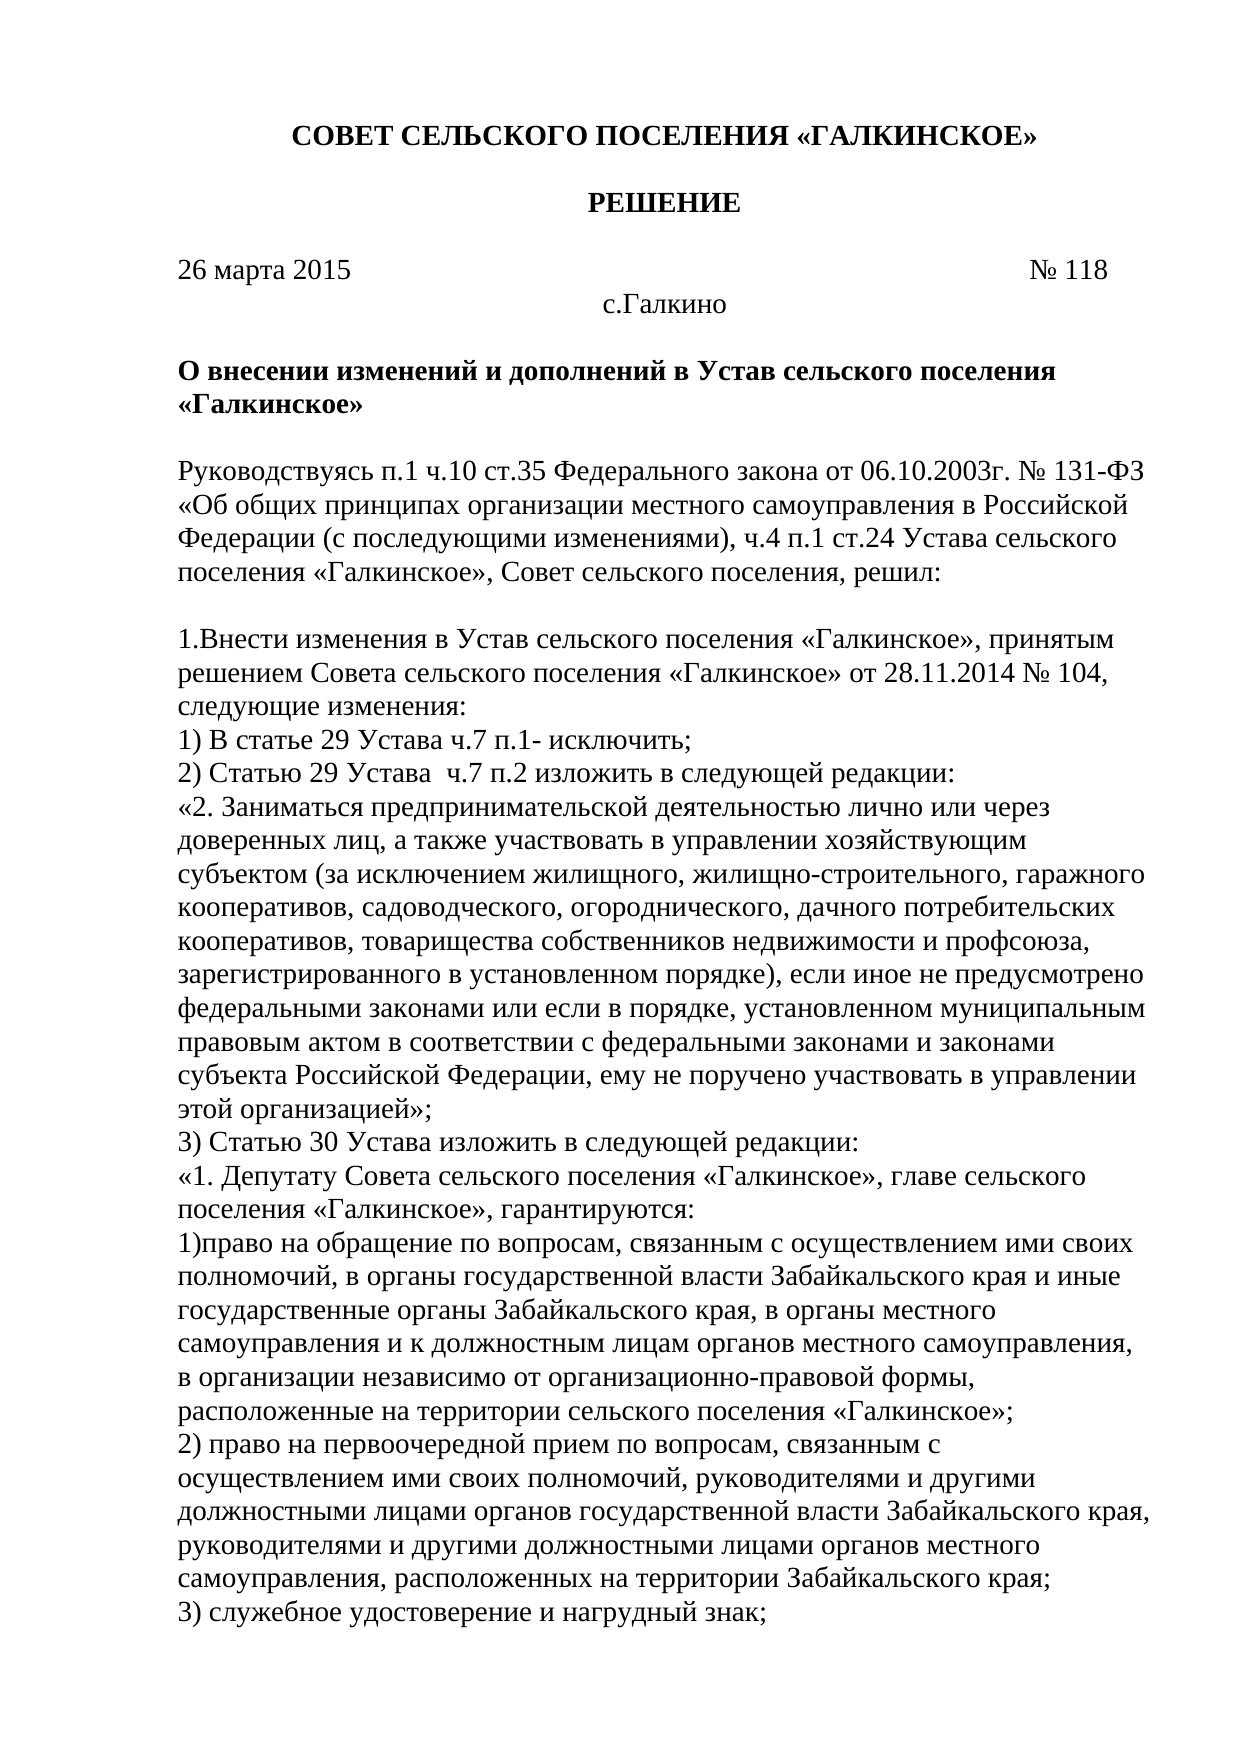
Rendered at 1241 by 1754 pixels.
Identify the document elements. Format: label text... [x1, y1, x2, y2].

text 1)право на обращение по вопросам, связанным с осуществлением ими своих полномочий, в органы государственной власти Забайкальского края и иные государственные органы Забайкальского края, в органы местного самоуправления и к должностным лицам органов местного самоуправления, в организации независимо от организационно-правовой формы, расположенные на территории сельского поселения «Галкинское»; [177, 1225, 1152, 1426]
text 2) Статью 29 Устава ч.7 п.2 изложить в следующей редакции: [177, 755, 1152, 789]
text 26 марта 2015 № 118 [177, 252, 1152, 286]
text «1. Депутату Совета сельского поселения «Галкинское», главе сельского поселения «Галкинское», гарантируются: [177, 1158, 1152, 1225]
text 3) служебное удостоверение и нагрудный знак; [177, 1594, 1152, 1627]
text 1.Внести изменения в Устав сельского поселения «Галкинское», принятым решением Совета сельского поселения «Галкинское» от 28.11.2014 № 104, следующие изменения: [177, 621, 1152, 722]
text 3) Статью 30 Устава изложить в следующей редакции: [177, 1124, 1152, 1158]
text «2. Заниматься предпринимательской деятельностью лично или через доверенных лиц, а также участвовать в управлении хозяйствующим субъектом (за исключением жилищного, жилищно-строительного, гаражного кооперативов, садоводческого, огороднического, дачного потребительских кооперативов, товарищества собственников недвижимости и профсоюза, зарегистрированного в установленном порядке), если иное не предусмотрено федеральными законами или если в порядке, установленном муниципальным правовым актом в соответствии с федеральными законами и законами субъекта Российской Федерации, ему не поручено участвовать в управлении этой организацией»; [177, 789, 1152, 1124]
text О внесении изменений и дополнений в Устав сельского поселения «Галкинское» [177, 353, 1152, 420]
text с.Галкино [177, 286, 1152, 319]
text 1) В статье 29 Устава ч.7 п.1- исключить; [177, 722, 1152, 755]
text СОВЕТ СЕЛЬСКОГО ПОСЕЛЕНИЯ «ГАЛКИНСКОЕ» [177, 118, 1152, 152]
text Руководствуясь п.1 ч.10 ст.35 Федерального закона от 06.10.2003г. № 131-ФЗ «Об общих принципах организации местного самоуправления в Российской Федерации (с последующими изменениями), ч.4 п.1 ст.24 Устава сельского поселения «Галкинское», Совет сельского поселения, решил: [177, 453, 1152, 588]
text РЕШЕНИЕ [177, 185, 1152, 219]
text 2) право на первоочередной прием по вопросам, связанным с осуществлением ими своих полномочий, руководителями и другими должностными лицами органов государственной власти Забайкальского края, руководителями и другими должностными лицами органов местного самоуправления, расположенных на территории Забайкальского края; [177, 1426, 1152, 1594]
